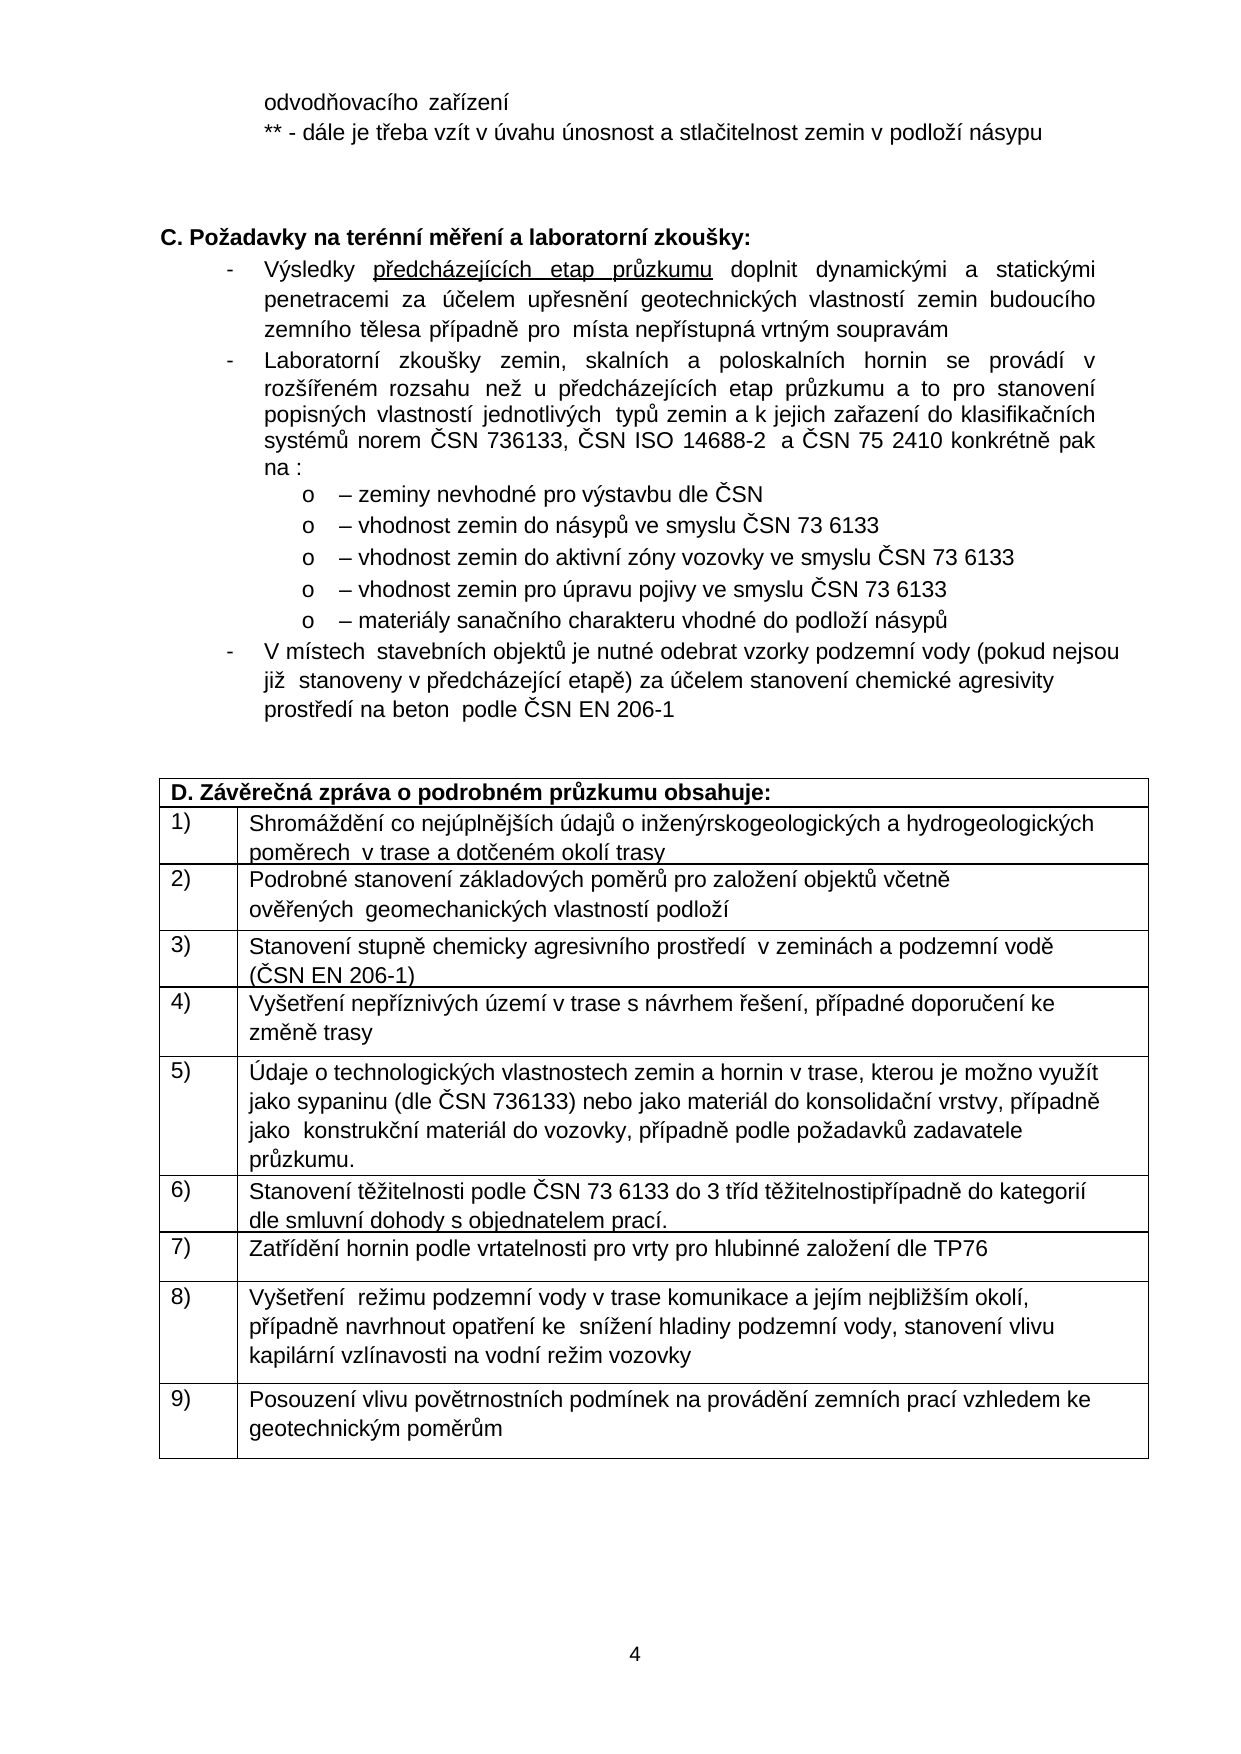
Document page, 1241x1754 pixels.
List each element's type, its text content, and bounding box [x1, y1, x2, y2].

text ** - dále je třeba vzít v úvahu únosnost a stlačitelnost zemin v podloží násypu [264, 119, 1122, 145]
table_cell Stanovení těžitelnosti podle ČSN 73 6133 do 3 tříd těžitelnostipřípadně do kategorií dle smluvní dohody s objednatelem prací. [238, 1176, 1148, 1231]
table_header D. Závěrečná zpráva o podrobném průzkumu obsahuje: [160, 779, 1148, 806]
list – vhodnost zemin do násypů ve smyslu ČSN 73 6133 [301, 512, 1122, 540]
list – zeminy nevhodné pro výstavbu dle ČSN [301, 480, 1122, 508]
table_cell 3) [160, 931, 237, 986]
table_cell Posouzení vlivu povětrnostních podmínek na provádění zemních prací vzhledem ke geotechnickým poměrům [238, 1384, 1148, 1458]
table_cell 1) [160, 808, 237, 863]
table_cell 8) [160, 1282, 237, 1383]
table_cell Podrobné stanovení základových poměrů pro založení objektů včetně ověřených geomechanických vlastností podloží [238, 865, 1148, 929]
table_cell 4) [160, 988, 237, 1056]
table_cell 5) [160, 1057, 237, 1174]
list Výsledky předcházejících etap průzkumu doplnit dynamickými a statickými penetracemi za účelem upřesnění geotechnických vlastností zemin budoucího zemního tělesa případně pro místa nepřístupná vrtným soupravám [226, 255, 1096, 343]
list – vhodnost zemin do aktivní zóny vozovky ve smyslu ČSN 73 6133 [301, 544, 1122, 572]
list Laboratorní zkoušky zemin, skalních a poloskalních hornin se provádí v rozšířeném rozsahu než u předcházejících etap průzkumu a to pro stanovení popisných vlastností jednotlivých typů zemin a k jejich zařazení do klasifikačních systémů norem ČSN 736133, ČSN ISO 14688-2 a ČSN 75 2410 konkrétně pak na : [226, 347, 1096, 480]
table_cell 2) [160, 865, 237, 929]
table_cell Shromáždění co nejúplnějších údajů o inženýrskogeologických a hydrogeologických poměrech v trase a dotčeném okolí trasy [238, 808, 1148, 863]
text C. Požadavky na terénní měření a laboratorní zkoušky: [148, 224, 1122, 251]
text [264, 89, 1063, 115]
table_cell Údaje o technologických vlastnostech zemin a hornin v trase, kterou je možno využít jako sypaninu (dle ČSN 736133) nebo jako materiál do konsolidační vrstvy, případně jako konstrukční materiál do vozovky, případně podle požadavků zadavatele průzkumu. [238, 1057, 1148, 1174]
table_cell Stanovení stupně chemicky agresivního prostředí v zeminách a podzemní vodě (ČSN EN 206-1) [238, 931, 1148, 986]
table_cell 9) [160, 1384, 237, 1458]
table_cell 7) [160, 1233, 237, 1281]
list V místech stavebních objektů je nutné odebrat vzorky podzemní vody (pokud nejsou již stanoveny v předcházející etapě) za účelem stanovení chemické agresivity prostředí na beton podle ČSN EN 206-1 [226, 636, 1122, 723]
list – materiály sanačního charakteru vhodné do podloží násypů [301, 607, 1122, 636]
list – vhodnost zemin pro úpravu pojivy ve smyslu ČSN 73 6133 [301, 576, 1122, 604]
table_cell Vyšetření režimu podzemní vody v trase komunikace a jejím nejbližším okolí, případně navrhnout opatření ke snížení hladiny podzemní vody, stanovení vlivu kapilární vzlínavosti na vodní režim vozovky [238, 1282, 1148, 1383]
table_cell 6) [160, 1176, 237, 1231]
table_cell Vyšetření nepříznivých území v trase s návrhem řešení, případné doporučení ke změně trasy [238, 988, 1148, 1056]
table_cell Zatřídění hornin podle vrtatelnosti pro vrty pro hlubinné založení dle TP76 [238, 1233, 1148, 1281]
